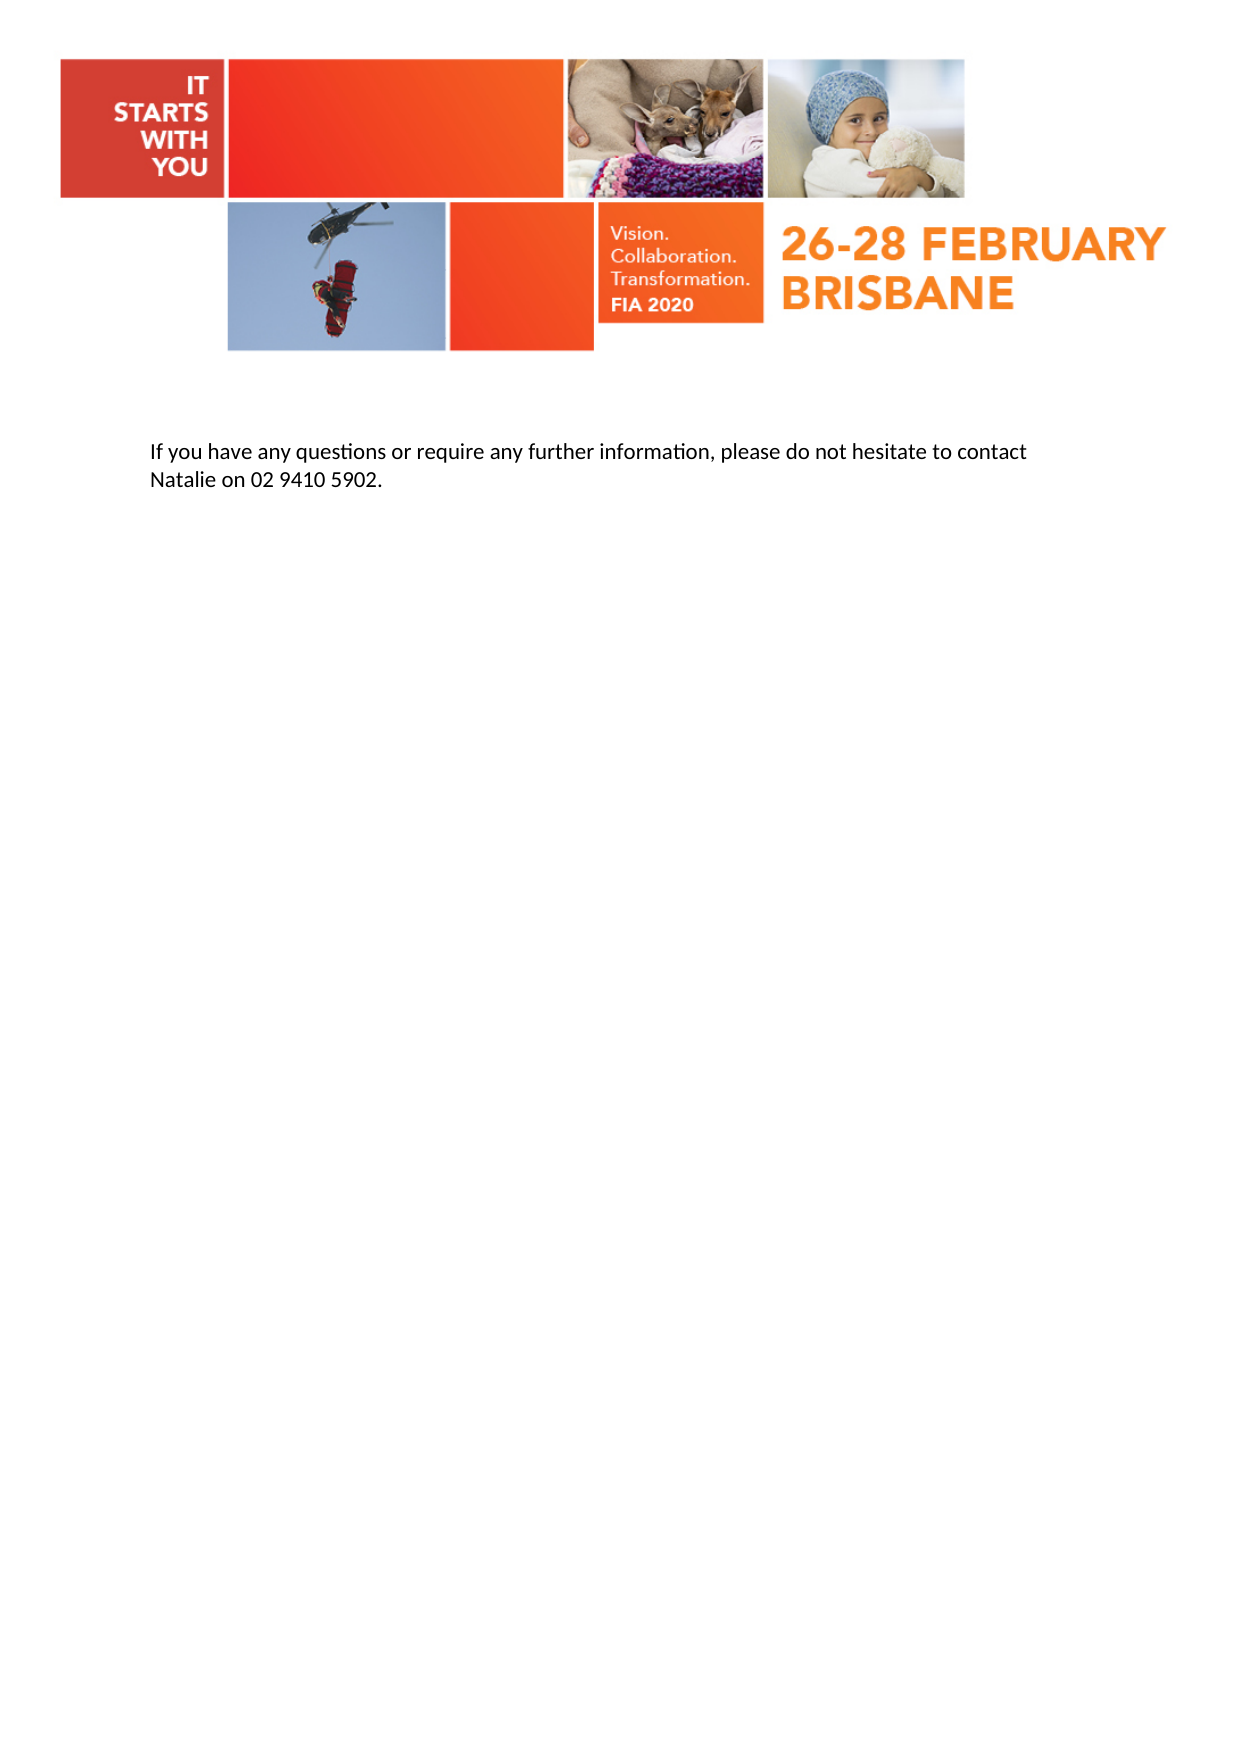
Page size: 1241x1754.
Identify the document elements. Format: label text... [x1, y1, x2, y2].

text If you have any questions or require any further information, please do not hesitate to contact Natalie on 02 9410 5902. [150, 437, 1090, 493]
picture [43, 42, 1179, 371]
